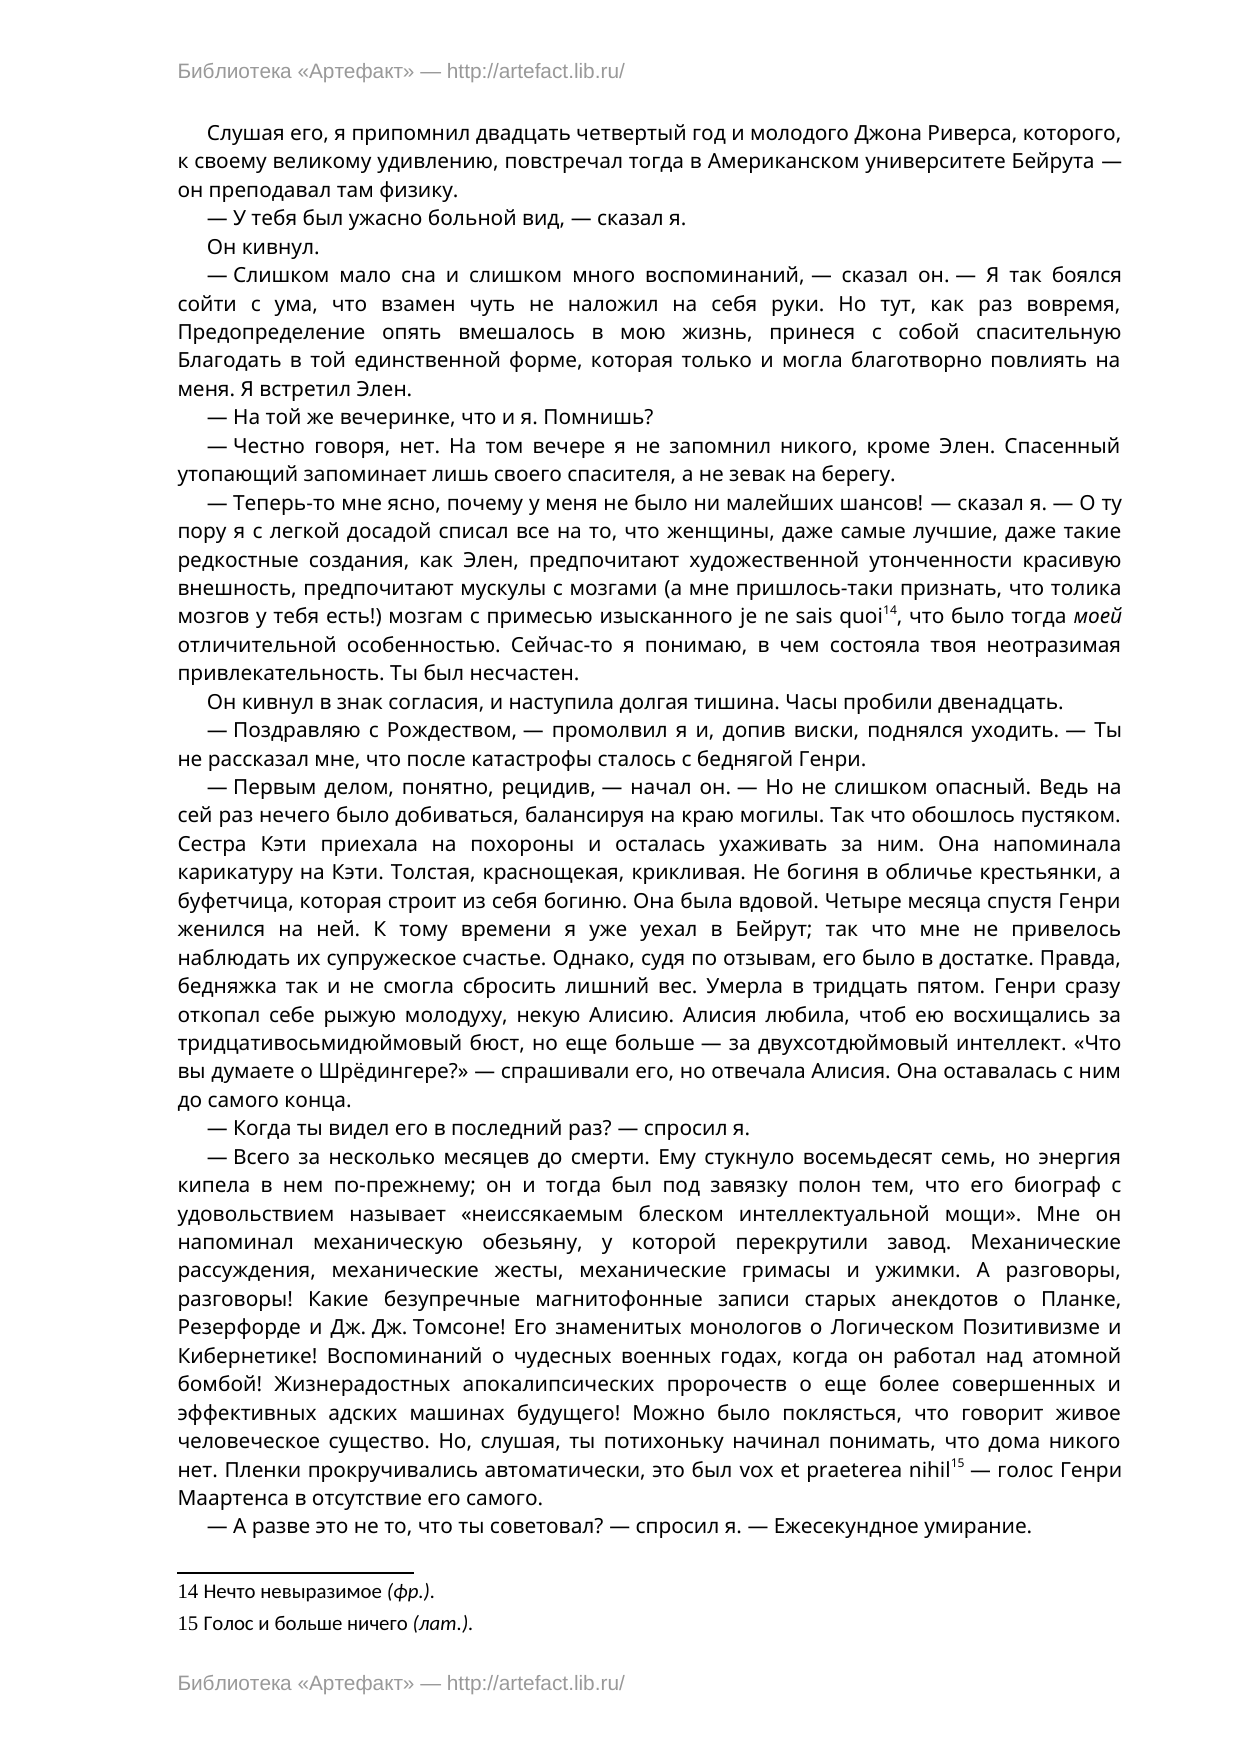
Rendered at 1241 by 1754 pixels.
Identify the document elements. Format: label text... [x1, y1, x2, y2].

text — У тебя был ужасно больной вид, — сказал я. [177, 203, 1122, 232]
text — Теперь-то мне ясно, почему у меня не было ни малейших шансов! — сказал я. — О ту пору я с легкой досадой списал все на то, что женщины, даже самые лучшие, даже такие редкостные создания, как Элен, предпочитают художественной утонченности красивую внешность, предпочитают мускулы с мозгами (а мне пришлось-таки признать, что толика мозгов у тебя есть!) мозгам с примесью изысканного je ne sais quoi, что было тогда моей отличительной особенностью. Сейчас-то я понимаю, в чем состояла твоя неотразимая привлекательность. Ты был несчастен. [177, 488, 1122, 687]
text — Поздравляю с Рождеством, — промолвил я и, допив виски, поднялся уходить. — Ты не рассказал мне, что после катастрофы сталось с беднягой Генри. [177, 715, 1122, 772]
text — Слишком мало сна и слишком много воспоминаний, — сказал он. — Я так боялся сойти с ума, что взамен чуть не наложил на себя руки. Но тут, как раз вовремя, Предопределение опять вмешалось в мою жизнь, принеся с собой спасительную Благодать в той единственной форме, которая только и могла благотворно повлиять на меня. Я встретил Элен. [177, 260, 1122, 402]
text — Всего за несколько месяцев до смерти. Ему стукнуло восемьдесят семь, но энергия кипела в нем по-прежнему; он и тогда был под завязку полон тем, что его биограф с удовольствием называет «неиссякаемым блеском интеллектуальной мощи». Мне он напоминал механическую обезьяну, у которой перекрутили завод. Механические рассуждения, механические жесты, механические гримасы и ужимки. А разговоры, разговоры! Какие безупречные магнитофонные записи старых анекдотов о Планке, Резерфорде и Дж. Дж. Томсоне! Его знаменитых монологов о Логическом Позитивизме и Кибернетике! Воспоминаний о чудесных военных годах, когда он работал над атомной бомбой! Жизнерадостных апокалипсических пророчеств о еще более совершенных и эффективных адских машинах будущего! Можно было поклясться, что говорит живое человеческое существо. Но, слушая, ты потихоньку начинал понимать, что дома никого нет. Пленки прокручивались автоматически, это был vox et praeterea nihil — голос Генри Маартенса в отсутствие его самого. [177, 1142, 1122, 1512]
text Слушая его, я припомнил двадцать четвертый год и молодого Джона Риверса, которого, к своему великому удивлению, повстречал тогда в Американском университете Бейрута — он преподавал там физику. [177, 118, 1122, 203]
text Он кивнул в знак согласия, и наступила долгая тишина. Часы пробили двенадцать. [177, 687, 1122, 715]
text Он кивнул. [177, 232, 1122, 260]
text — Первым делом, понятно, рецидив, — начал он. — Но не слишком опасный. Ведь на сей раз нечего было добиваться, балансируя на краю могилы. Так что обошлось пустяком. Сестра Кэти приехала на похороны и осталась ухаживать за ним. Она напоминала карикатуру на Кэти. Толстая, краснощекая, крикливая. Не богиня в обличье крестьянки, а буфетчица, которая строит из себя богиню. Она была вдовой. Четыре месяца спустя Генри женился на ней. К тому времени я уже уехал в Бейрут; так что мне не привелось наблюдать их супружеское счастье. Однако, судя по отзывам, его было в достатке. Правда, бедняжка так и не смогла сбросить лишний вес. Умерла в тридцать пятом. Генри сразу откопал себе рыжую молодуху, некую Алисию. Алисия любила, чтоб ею восхищались за тридцативосьмидюймовый бюст, но еще больше — за двухсотдюймовый интеллект. «Что вы думаете о Шрёдингере?» — спрашивали его, но отвечала Алисия. Она оставалась с ним до самого конца. [177, 772, 1122, 1113]
text — На той же вечеринке, что и я. Помнишь? [177, 402, 1122, 431]
text — Когда ты видел его в последний раз? — спросил я. [177, 1113, 1122, 1142]
text — Честно говоря, нет. На том вечере я не запомнил никого, кроме Элен. Спасенный утопающий запоминает лишь своего спасителя, а не зевак на берегу. [177, 431, 1122, 488]
text — А разве это не то, что ты советовал? — спросил я. — Ежесекундное умирание. [177, 1512, 1122, 1540]
